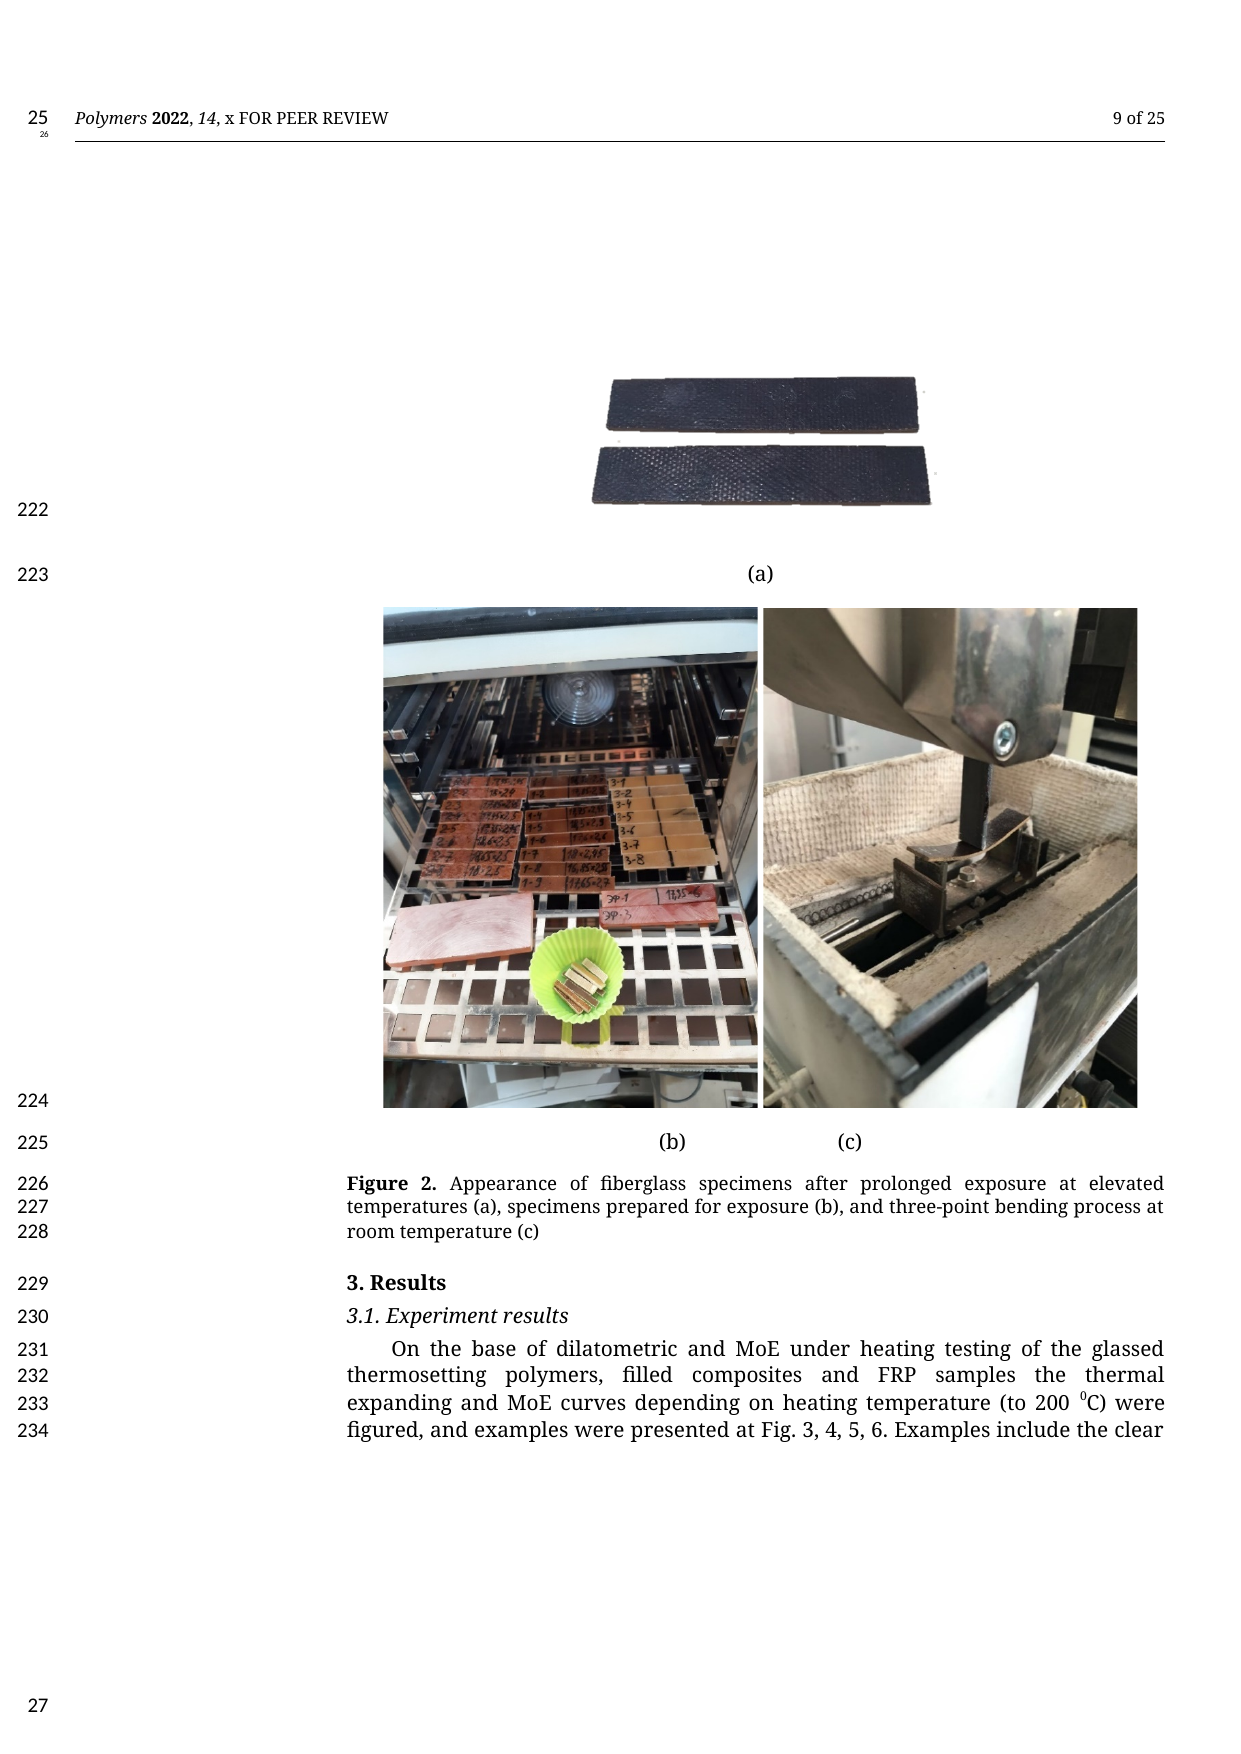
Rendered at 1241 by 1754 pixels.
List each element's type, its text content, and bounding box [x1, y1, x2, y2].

subtitle 3.1. Experiment results [347, 1302, 1165, 1329]
picture [383, 607, 758, 1108]
text Figure 2. Appearance of fiberglass specimens after prolonged exposure at elevated temperatures (a), specimens prepared for exposure (b), and three-point bending process at room temperature (c) [347, 1171, 1165, 1243]
picture [763, 608, 1138, 1108]
text (b) (c) [356, 1124, 1165, 1158]
text (a) [356, 556, 1165, 590]
picture [578, 373, 943, 517]
subtitle 3. Results [347, 1268, 1165, 1296]
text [347, 1335, 1165, 1443]
